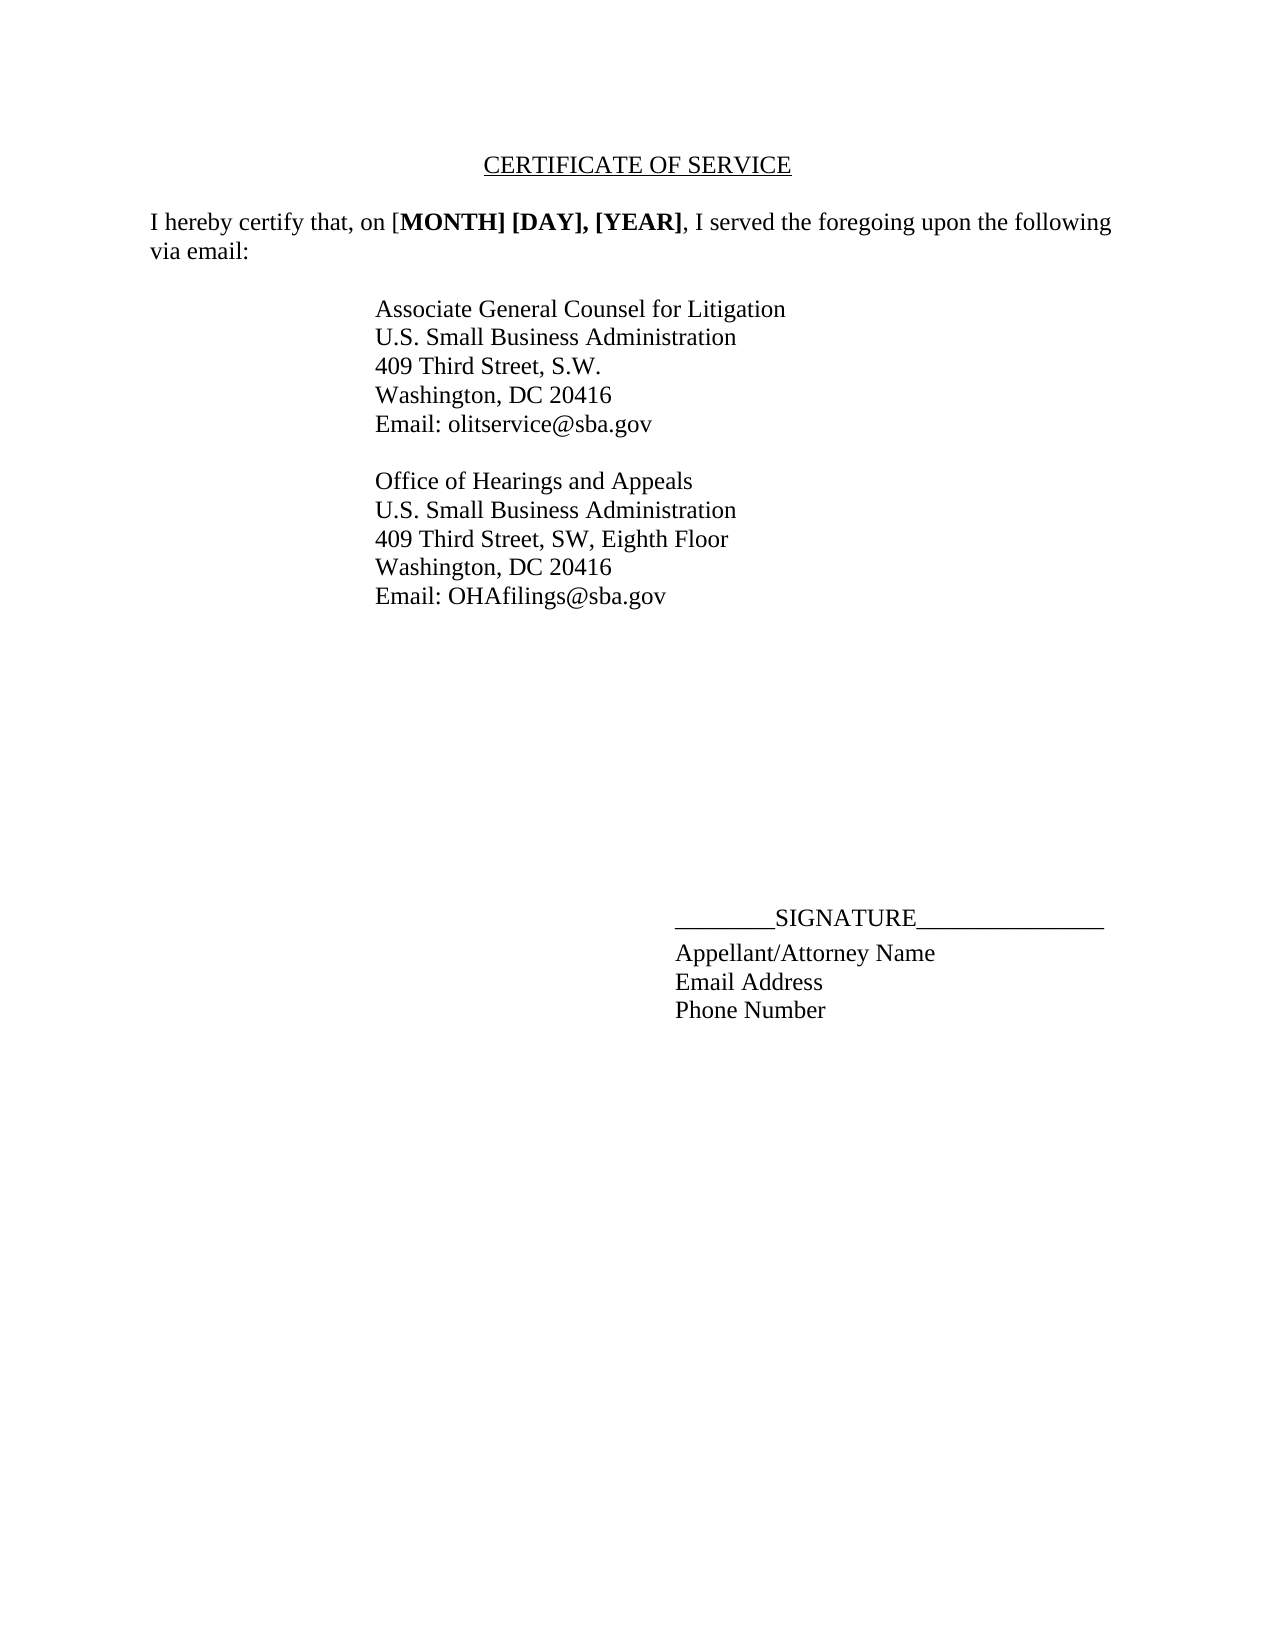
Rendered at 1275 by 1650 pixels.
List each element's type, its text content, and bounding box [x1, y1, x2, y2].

text Phone Number [150, 995, 1125, 1024]
text 409 Third Street, SW, Eighth Floor [150, 524, 1125, 552]
text Email: olitservice@sba.gov [150, 409, 1125, 437]
text ________SIGNATURE_______________ [150, 903, 1125, 932]
text I hereby certify that, on [MONTH] [DAY], [YEAR], I served the foregoing upon the following via email: [150, 207, 1125, 265]
text Associate General Counsel for Litigation [150, 294, 1125, 322]
text CERTIFICATE OF SERVICE [150, 150, 1125, 179]
text Office of Hearings and Appeals [150, 466, 1125, 495]
text Email Address [150, 967, 1125, 995]
text U.S. Small Business Administration [150, 322, 1125, 351]
text 409 Third Street, S.W. [150, 351, 1125, 380]
text Appellant/Attorney Name [150, 938, 1125, 967]
text Washington, DC 20416 [150, 552, 1125, 581]
text Email: OHAfilings@sba.gov [150, 581, 1125, 610]
text Washington, DC 20416 [150, 380, 1125, 409]
text U.S. Small Business Administration [150, 495, 1125, 524]
